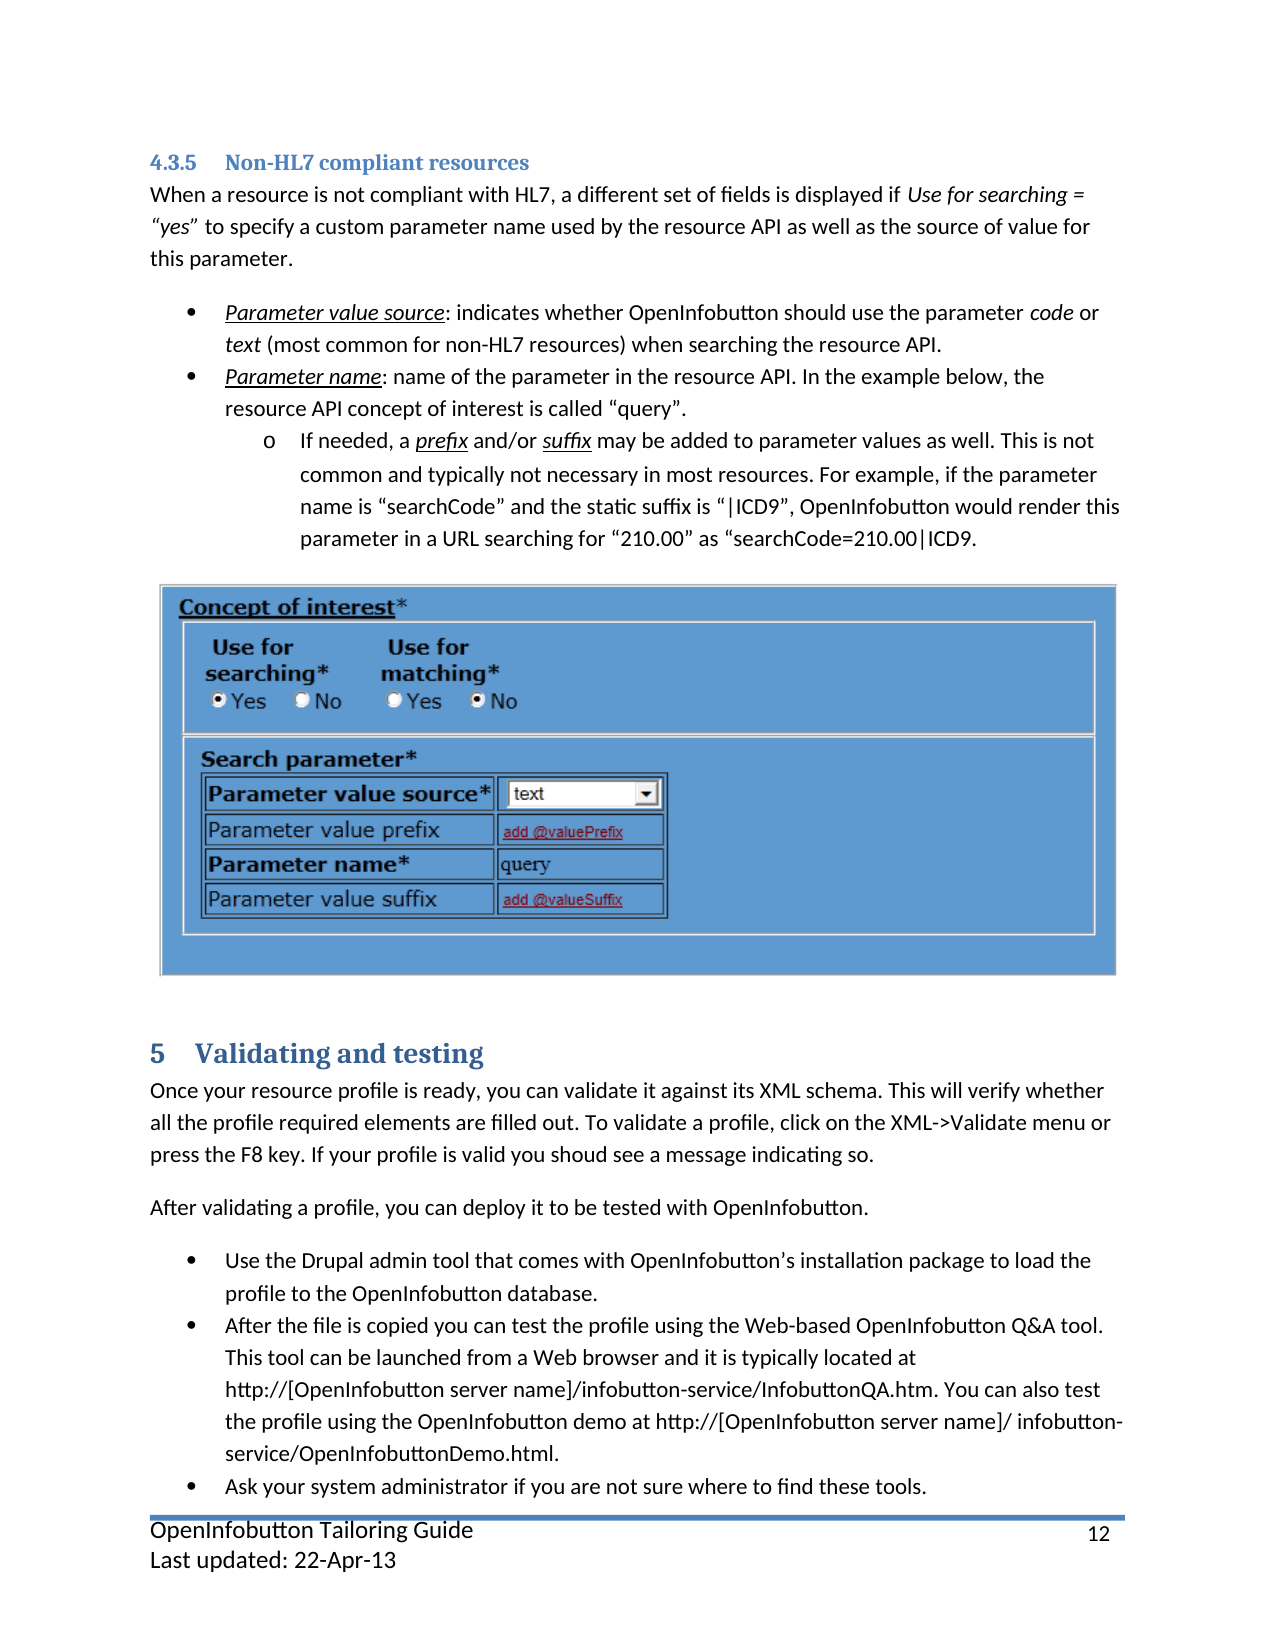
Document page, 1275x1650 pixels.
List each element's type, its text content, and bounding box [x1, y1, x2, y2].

text When a resource is not compliant with HL7, a different set of fields is displayed if Use for searching = “yes” to specify a custom parameter name used by the resource API as well as the source of value for this parameter. [150, 180, 1125, 273]
list If needed, a prefix and/or suffix may be added to parameter values as well. This is not common and typically not necessary in most resources. For example, if the parameter name is “searchCode” and the static suffix is “|ICD9”, OpenInfobutton would render this parameter in a URL searching for “210.00” as “searchCode=210.00|ICD9. [262, 426, 1125, 552]
text Once your resource profile is ready, you can validate it against its XML schema. This will verify whether all the profile required elements are filled out. To validate a profile, click on the XML->Validate menu or press the F8 key. If your profile is valid you shoud see a message indicating so. [150, 1076, 1125, 1168]
list Parameter name: name of the parameter in the resource API. In the example below, the resource API concept of interest is called “query”. [187, 362, 1125, 422]
list After the file is copied you can test the profile using the Web-based OpenInfobutton Q&A tool. This tool can be launched from a Web browser and it is typically located at http://[OpenInfobutton server name]/infobutton-service/InfobuttonQA.htm. You can also test the profile using the OpenInfobutton demo at http://[OpenInfobutton server name]/ infobutton-service/OpenInfobuttonDemo.html. [187, 1311, 1125, 1468]
picture [150, 577, 1125, 984]
subtitle Non-HL7 compliant resources [150, 150, 1125, 176]
list Ask your system administrator if you are not sure where to find these tools. [187, 1472, 1125, 1500]
list Use the Drupal admin tool that comes with OpenInfobutton’s installation package to load the profile to the OpenInfobutton database. [187, 1246, 1125, 1307]
list Parameter value source: indicates whether OpenInfobutton should use the parameter code or text (most common for non-HL7 resources) when searching the resource API. [187, 298, 1125, 358]
text After validating a profile, you can deploy it to be tested with OpenInfobutton. [150, 1193, 1125, 1221]
subtitle Validating and testing [150, 1037, 1125, 1071]
